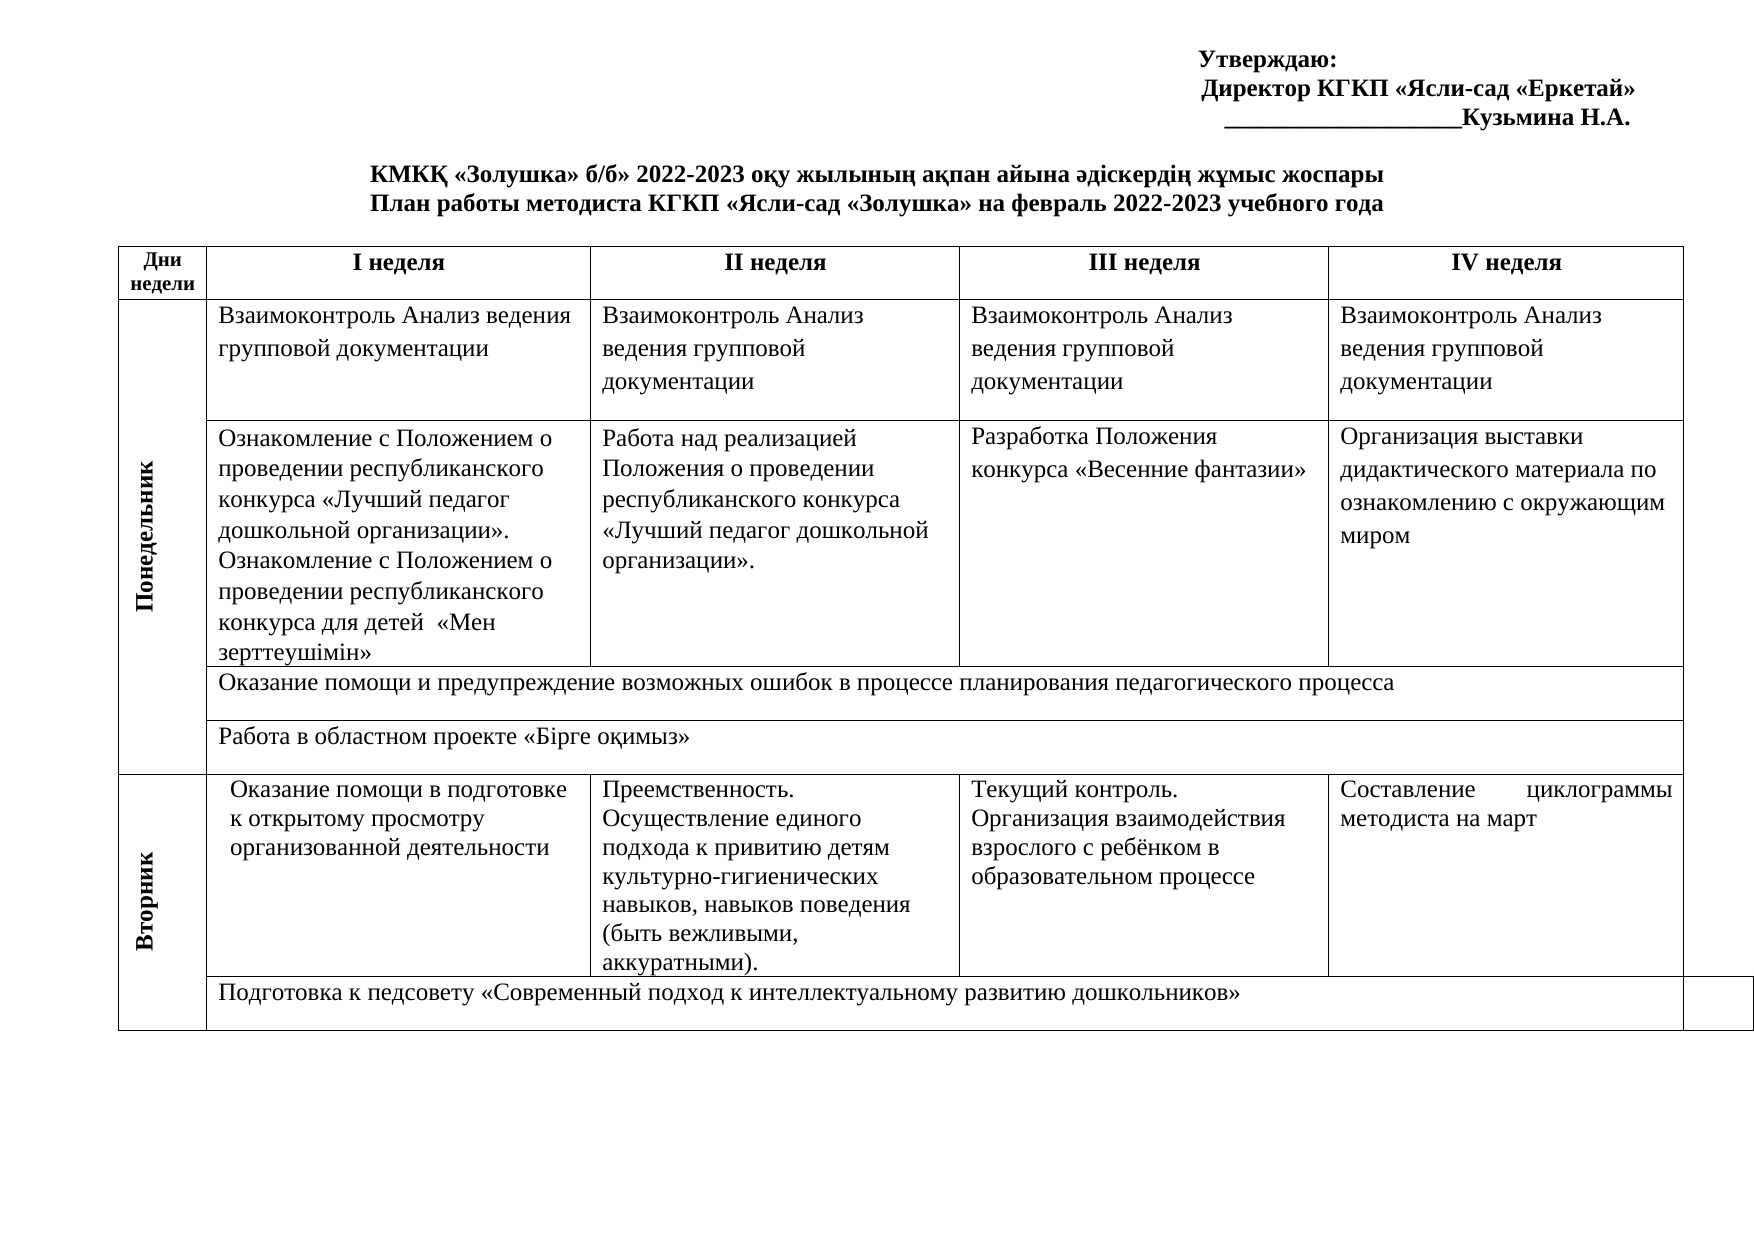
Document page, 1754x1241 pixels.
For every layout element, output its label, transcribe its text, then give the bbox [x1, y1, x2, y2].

table_cell Взаимоконтроль Анализ ведения групповой документации [1329, 300, 1683, 420]
table_header Дни недели [119, 247, 206, 299]
table_cell Организация выставки дидактического материала по ознакомлению с окружающим миром [1329, 421, 1683, 666]
text Директор КГКП «Ясли-сад «Еркетай» [118, 73, 1636, 102]
text ___________________Кузьмина Н.А. [1151, 102, 1636, 131]
table_cell Разработка Положения конкурса «Весенние фантазии» [960, 421, 1328, 666]
table_cell Взаимоконтроль Анализ ведения групповой документации [207, 300, 590, 420]
table_cell Взаимоконтроль Анализ ведения групповой документации [591, 300, 959, 420]
table_cell [1684, 977, 1753, 1029]
text Утверждаю: [856, 44, 1636, 73]
table_header IV неделя [1329, 247, 1683, 299]
table_cell Оказание помощи в подготовке к открытому просмотру организованной деятельности [207, 775, 590, 976]
table_header II неделя [591, 247, 959, 299]
table_cell Составление циклограммы методиста на март [1329, 775, 1683, 976]
table_cell Преемственность. Осуществление единого подхода к привитию детям культурно-гигиенических навыков, навыков поведения (быть вежливыми, аккуратными). [591, 775, 959, 976]
table_cell Подготовка к педсовету «Современный подход к интеллектуальному развитию дошкольников» [207, 977, 1683, 1029]
table_cell Текущий контроль. Организация взаимодействия взрослого с ребёнком в образовательном процессе [960, 775, 1328, 976]
table_header I неделя [207, 247, 590, 299]
table_header III неделя [960, 247, 1328, 299]
table_cell Понедельник [119, 300, 206, 773]
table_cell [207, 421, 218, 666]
table_cell Работа над реализацией Положения о проведении республиканского конкурса «Лучший педагог дошкольной организации». [591, 421, 959, 666]
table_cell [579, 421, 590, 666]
text План работы методиста КГКП «Ясли-сад «Золушка» на февраль 2022-2023 учебного года [118, 188, 1636, 217]
text КМКҚ «Золушка» б/б» 2022-2023 оқу жылының ақпан айына әдіскердің жұмыс жоспары [118, 159, 1636, 188]
table_cell Оказание помощи и предупреждение возможных ошибок в процессе планирования педагогического процесса [207, 667, 1683, 720]
table_cell Вторник [119, 775, 206, 1029]
table_cell Работа в областном проекте «Бірге оқимыз» [207, 721, 1683, 773]
table_cell Взаимоконтроль Анализ ведения групповой документации [960, 300, 1328, 420]
